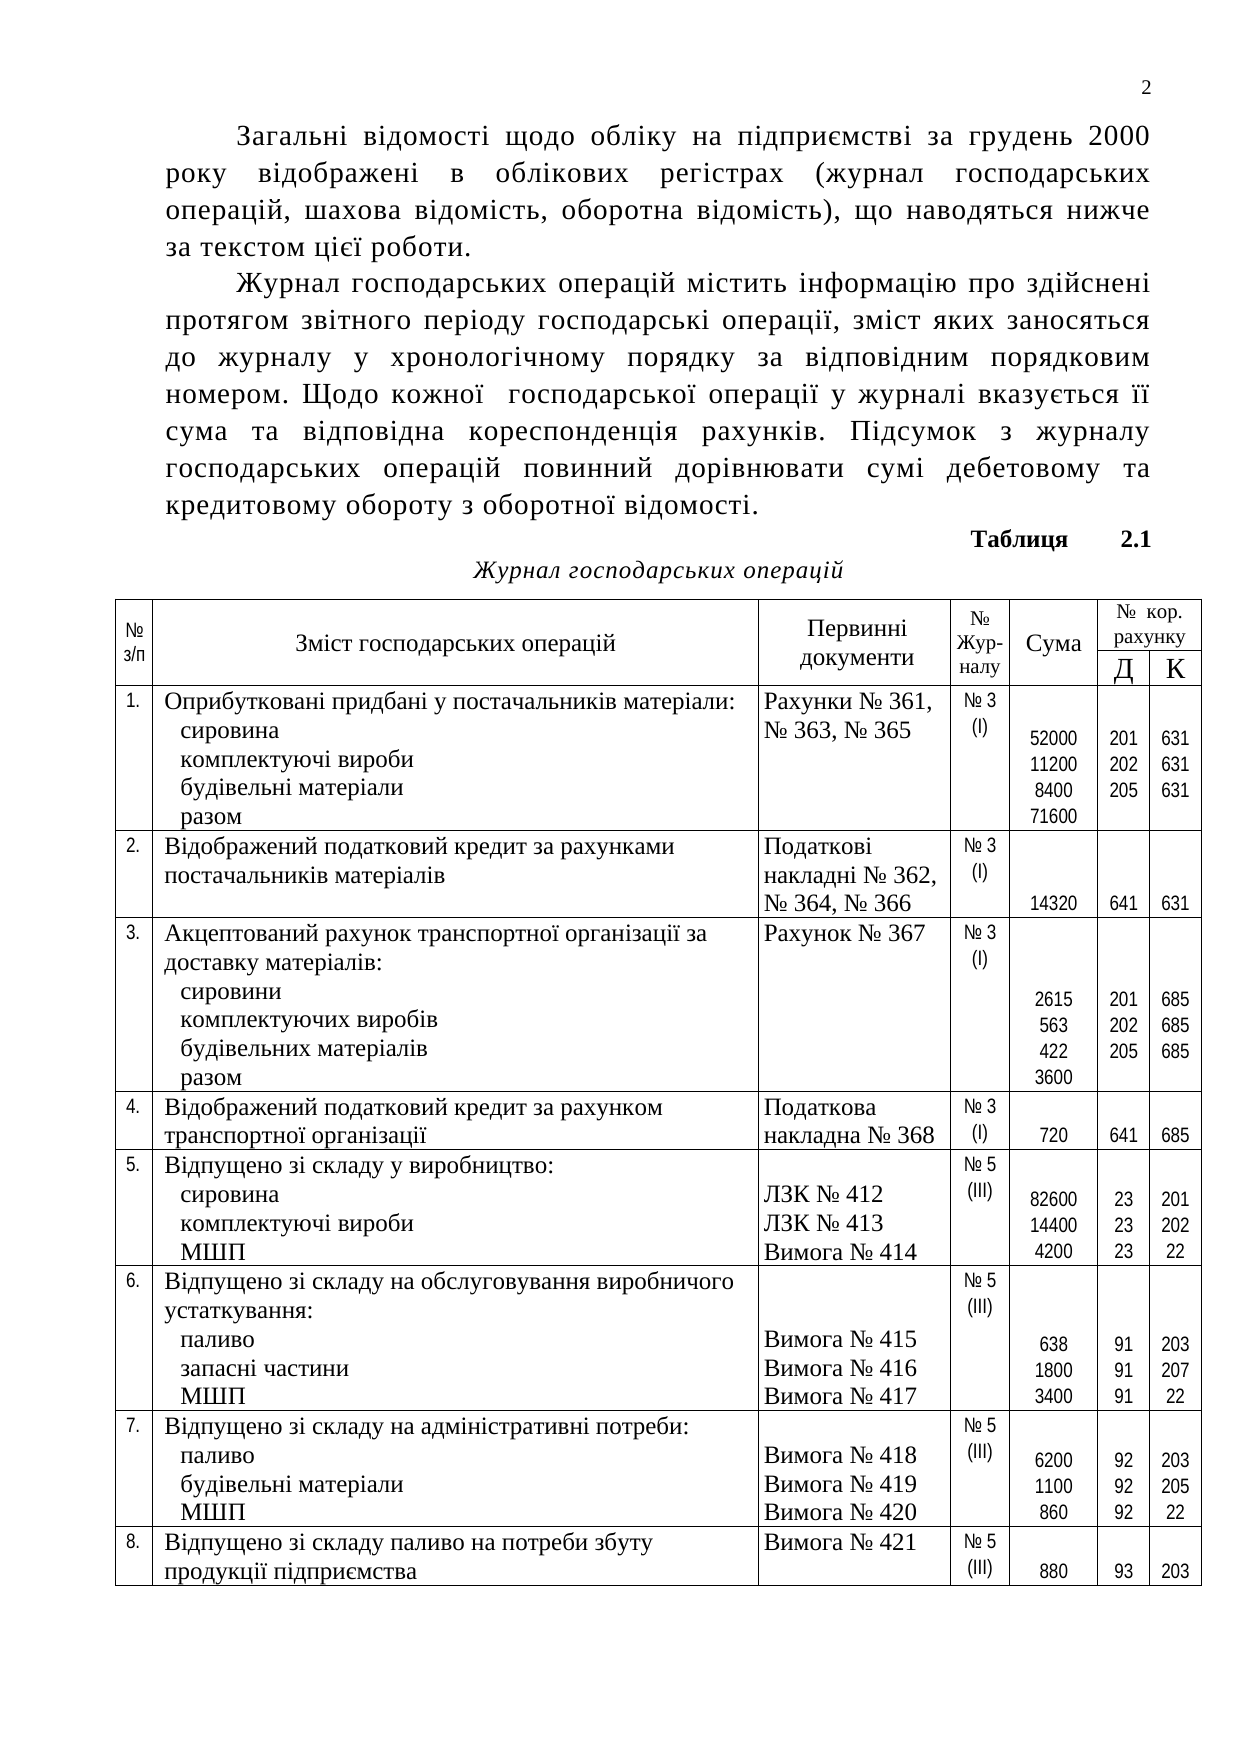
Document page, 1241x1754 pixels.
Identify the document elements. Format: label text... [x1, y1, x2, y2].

table_cell 82600 14400 4200 [1010, 1150, 1097, 1265]
table_cell 203 205 22 [1150, 1411, 1201, 1526]
text Таблиця 2.1 [165, 524, 1152, 552]
table_cell 203 207 22 [1150, 1266, 1201, 1410]
table_cell 14320 [1010, 831, 1097, 917]
table_cell К [1150, 651, 1201, 685]
table_cell 6200 1100 860 [1010, 1411, 1097, 1526]
table_cell Рахунок № 367 [759, 918, 950, 1091]
table_header Сума [1010, 600, 1097, 685]
table_cell [116, 918, 152, 1091]
table_cell [116, 1150, 152, 1265]
table_cell 201 202 205 [1098, 918, 1149, 1091]
table_cell Вимога № 421 [759, 1527, 950, 1585]
table_cell [116, 1527, 152, 1585]
table_header № кор. рахунку [1098, 600, 1201, 650]
table_cell 641 [1098, 1092, 1149, 1149]
subtitle Журнал господарських операцій [165, 555, 1152, 584]
table_cell № 3 (I) [951, 1092, 1009, 1149]
table_cell [116, 686, 152, 830]
table_header № з/п [116, 600, 152, 685]
table_cell 23 23 23 [1098, 1150, 1149, 1265]
table_cell 638 1800 3400 [1010, 1266, 1097, 1410]
table_cell 685 [1150, 1092, 1201, 1149]
table_cell [116, 831, 152, 917]
table_cell Відпущено зі складу паливо на потреби збуту продукції підприємства [153, 1527, 758, 1585]
table_cell Вимога № 418 Вимога № 419 Вимога № 420 [759, 1411, 950, 1526]
table_cell Д [1098, 651, 1149, 685]
table_cell 52000 11200 8400 71600 [1010, 686, 1097, 830]
table_cell Відпущено зі складу на обслуговування виробничого устаткування: паливо запасні частини МШП [153, 1266, 758, 1410]
text Журнал господарських операцій містить інформацію про здійснені протягом звітного періоду господарські операції, зміст яких заносяться до журналу у хронологічному порядку за відповідним порядковим номером. Щодо кожної господарської операції у журналі вказується її сума та відповідна кореспонденція рахунків. Підсумок з журналу господарських операцій повинний дорівнювати сумі дебетовому та кредитовому обороту з оборотної відомості. [165, 266, 1152, 520]
table_cell [116, 1092, 152, 1149]
table_cell 201 202 22 [1150, 1150, 1201, 1265]
table_cell Оприбутковані придбані у постачальників матеріали: сировина комплектуючі вироби будівельні матеріали разом [153, 686, 758, 830]
table_cell 92 92 92 [1098, 1411, 1149, 1526]
text Загальні відомості щодо обліку на підприємстві за грудень 2000 року відображені в облікових регістрах (журнал господарських операцій, шахова відомість, оборотна відомість), що наводяться нижче за текстом цієї роботи. [165, 118, 1152, 262]
table_cell 641 [1098, 831, 1149, 917]
table_cell Акцептований рахунок транспортної організації за доставку матеріалів: сировини комплектуючих виробів будівельних матеріалів разом [153, 918, 758, 1091]
table_header Первинні документи [759, 600, 950, 685]
table_cell 93 [1098, 1527, 1149, 1585]
table_cell Відпущено зі складу у виробництво: сировина комплектуючі вироби МШП [153, 1150, 758, 1265]
table_cell [116, 1266, 152, 1410]
table_cell Відображений податковий кредит за рахунками постачальників матеріалів [153, 831, 758, 917]
table_header № Жур-налу [951, 600, 1009, 685]
table_cell Податкова накладна № 368 [759, 1092, 950, 1149]
table_cell [116, 1411, 152, 1526]
table_cell ЛЗК № 412 ЛЗК № 413 Вимога № 414 [759, 1150, 950, 1265]
table_cell Відпущено зі складу на адміністративні потреби: паливо будівельні матеріали МШП [153, 1411, 758, 1526]
table_cell 880 [1010, 1527, 1097, 1585]
table_cell № 5 (III) [951, 1266, 1009, 1410]
table_cell № 5 (III) [951, 1150, 1009, 1265]
table_cell № 5 (III) [951, 1411, 1009, 1526]
table_cell 685 685 685 [1150, 918, 1201, 1091]
table_cell 631 631 631 [1150, 686, 1201, 830]
table_cell Вимога № 415 Вимога № 416 Вимога № 417 [759, 1266, 950, 1410]
table_cell 2615 563 422 3600 [1010, 918, 1097, 1091]
table_header Зміст господарських операцій [153, 600, 758, 685]
table_cell 720 [1010, 1092, 1097, 1149]
table_cell Відображений податковий кредит за рахунком транспортної організації [153, 1092, 758, 1149]
table_cell 201 202 205 [1098, 686, 1149, 830]
table_cell Рахунки № 361, № 363, № 365 [759, 686, 950, 830]
table_cell 203 [1150, 1527, 1201, 1585]
table_cell 91 91 91 [1098, 1266, 1149, 1410]
table_cell Податкові накладні № 362, № 364, № 366 [759, 831, 950, 917]
table_cell № 3 (I) [951, 918, 1009, 1091]
table_cell № 3 (I) [951, 686, 1009, 830]
table_cell № 3 (I) [951, 831, 1009, 917]
table_cell № 5 (III) [951, 1527, 1009, 1585]
table_cell 631 [1150, 831, 1201, 917]
